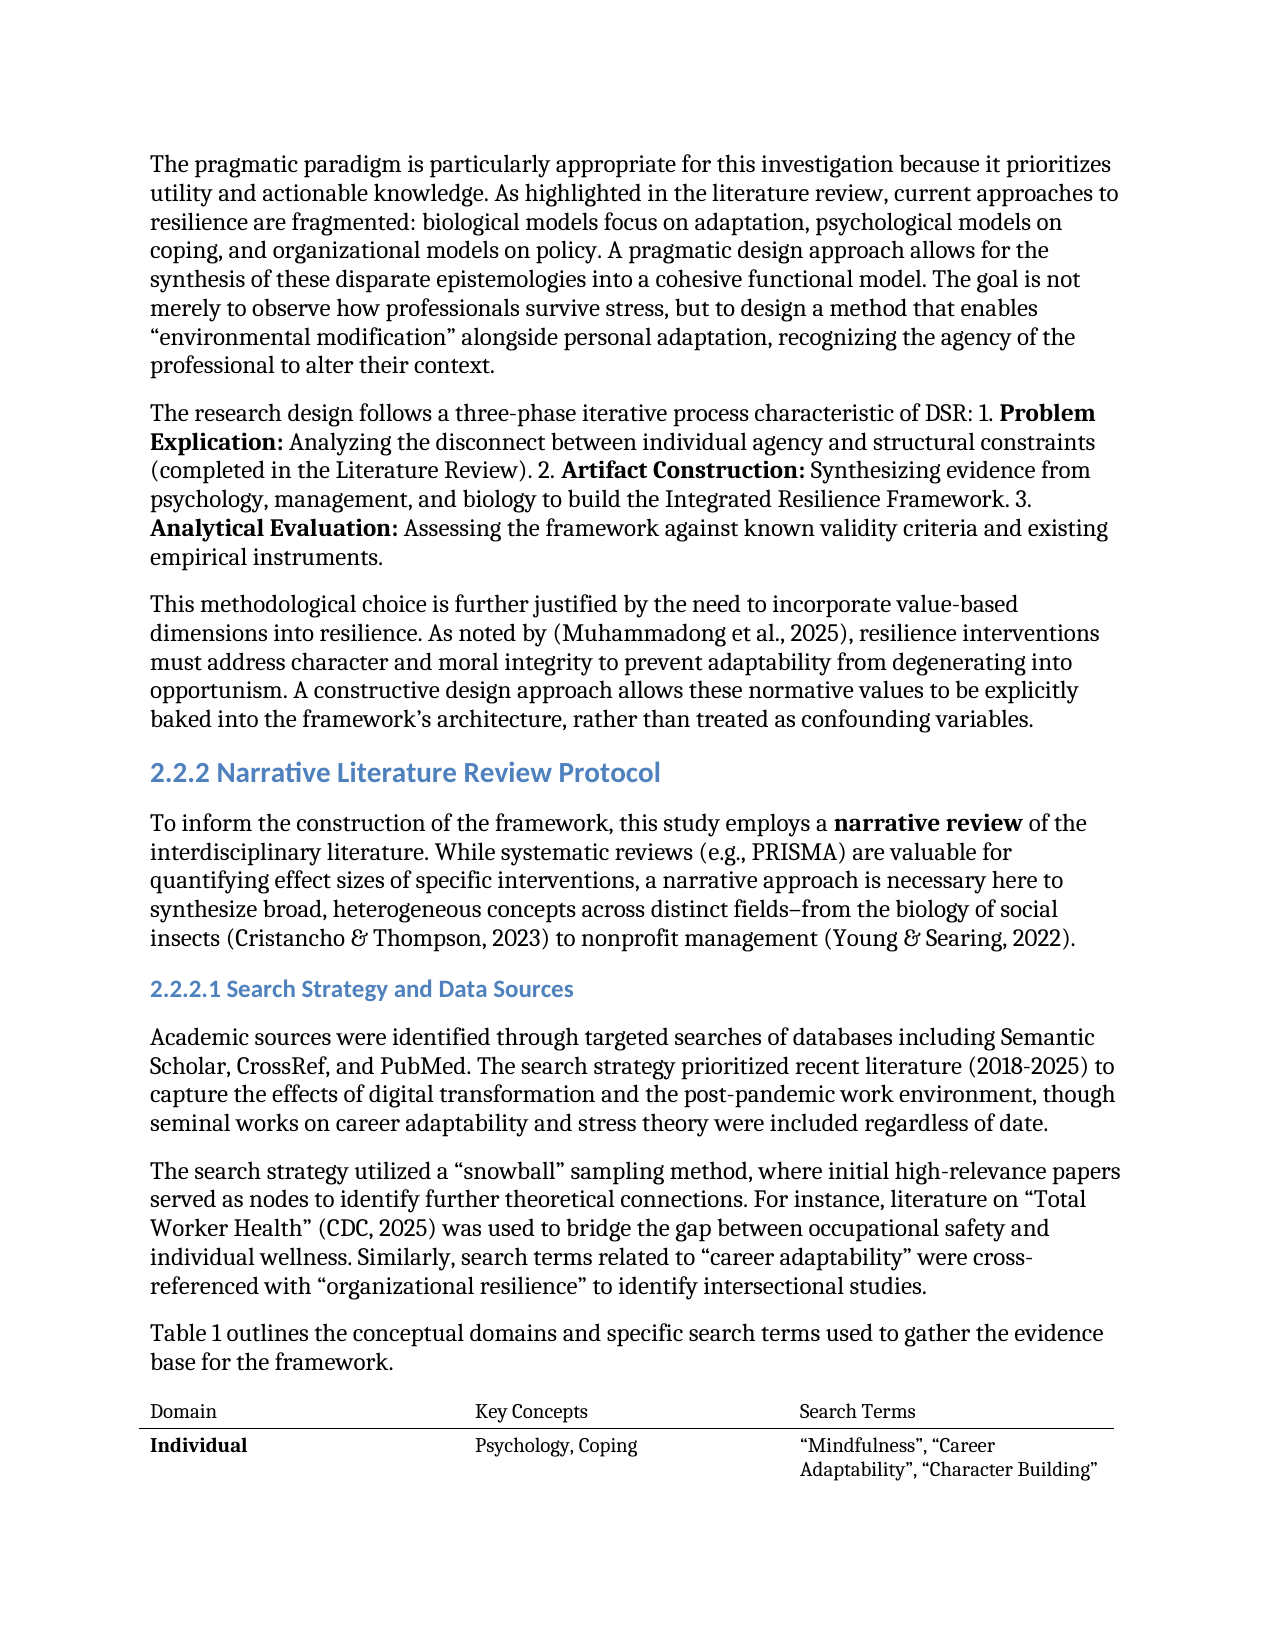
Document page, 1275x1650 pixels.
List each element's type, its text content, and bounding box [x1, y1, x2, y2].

table_cell Psychology, Coping [464, 1429, 789, 1485]
text The pragmatic paradigm is particularly appropriate for this investigation because it prioritizes utility and actionable knowledge. As highlighted in the literature review, current approaches to resilience are fragmented: biological models focus on adaptation, psychological models on coping, and organizational models on policy. A pragmatic design approach allows for the synthesis of these disparate epistemologies into a cohesive functional model. The goal is not merely to observe how professionals survive stress, but to design a method that enables “environmental modification” alongside personal adaptation, recognizing the agency of the professional to alter their context. [150, 150, 1125, 380]
subtitle 2.2.2 Narrative Literature Review Protocol [150, 754, 1125, 790]
table_header Key Concepts [464, 1395, 789, 1428]
text This methodological choice is further justified by the need to incorporate value-based dimensions into resilience. As noted by (Muhammadong et al., 2025), resilience interventions must address character and moral integrity to prevent adaptability from degenerating into opportunism. A constructive design approach allows these normative values to be explicitly baked into the framework’s architecture, rather than treated as confounding variables. [150, 590, 1125, 734]
text Academic sources were identified through targeted searches of databases including Semantic Scholar, CrossRef, and PubMed. The search strategy prioritized recent literature (2018-2025) to capture the effects of digital transformation and the post-pandemic work environment, though seminal works on career adaptability and stress theory were included regardless of date. [150, 1023, 1125, 1138]
table_cell Individual [139, 1429, 464, 1485]
text The research design follows a three-phase iterative process characteristic of DSR: 1. Problem Explication: Analyzing the disconnect between individual agency and structural constraints (completed in the Literature Review). 2. Artifact Construction: Synthesizing evidence from psychology, management, and biology to build the Integrated Resilience Framework. 3. Analytical Evaluation: Assessing the framework against known validity criteria and existing empirical instruments. [150, 399, 1125, 571]
table_header Domain [139, 1395, 464, 1428]
text The search strategy utilized a “snowball” sampling method, where initial high-relevance papers served as nodes to identify further theoretical connections. For instance, literature on “Total Worker Health” (CDC, 2025) was used to bridge the gap between occupational safety and individual wellness. Similarly, search terms related to “career adaptability” were cross-referenced with “organizational resilience” to identify intersectional studies. [150, 1157, 1125, 1300]
text Table 1 outlines the conceptual domains and specific search terms used to gather the evidence base for the framework. [150, 1319, 1125, 1377]
table_header Search Terms [789, 1395, 1114, 1428]
text To inform the construction of the framework, this study employs a narrative review of the interdisciplinary literature. While systematic reviews (e.g., PRISMA) are valuable for quantifying effect sizes of specific interventions, a narrative approach is necessary here to synthesize broad, heterogeneous concepts across distinct fields–from the biology of social insects (Cristancho & Thompson, 2023) to nonprofit management (Young & Searing, 2022). [150, 809, 1125, 953]
subtitle 2.2.2.1 Search Strategy and Data Sources [150, 973, 1125, 1004]
table_cell “Mindfulness”, “Career Adaptability”, “Character Building” [789, 1429, 1114, 1485]
